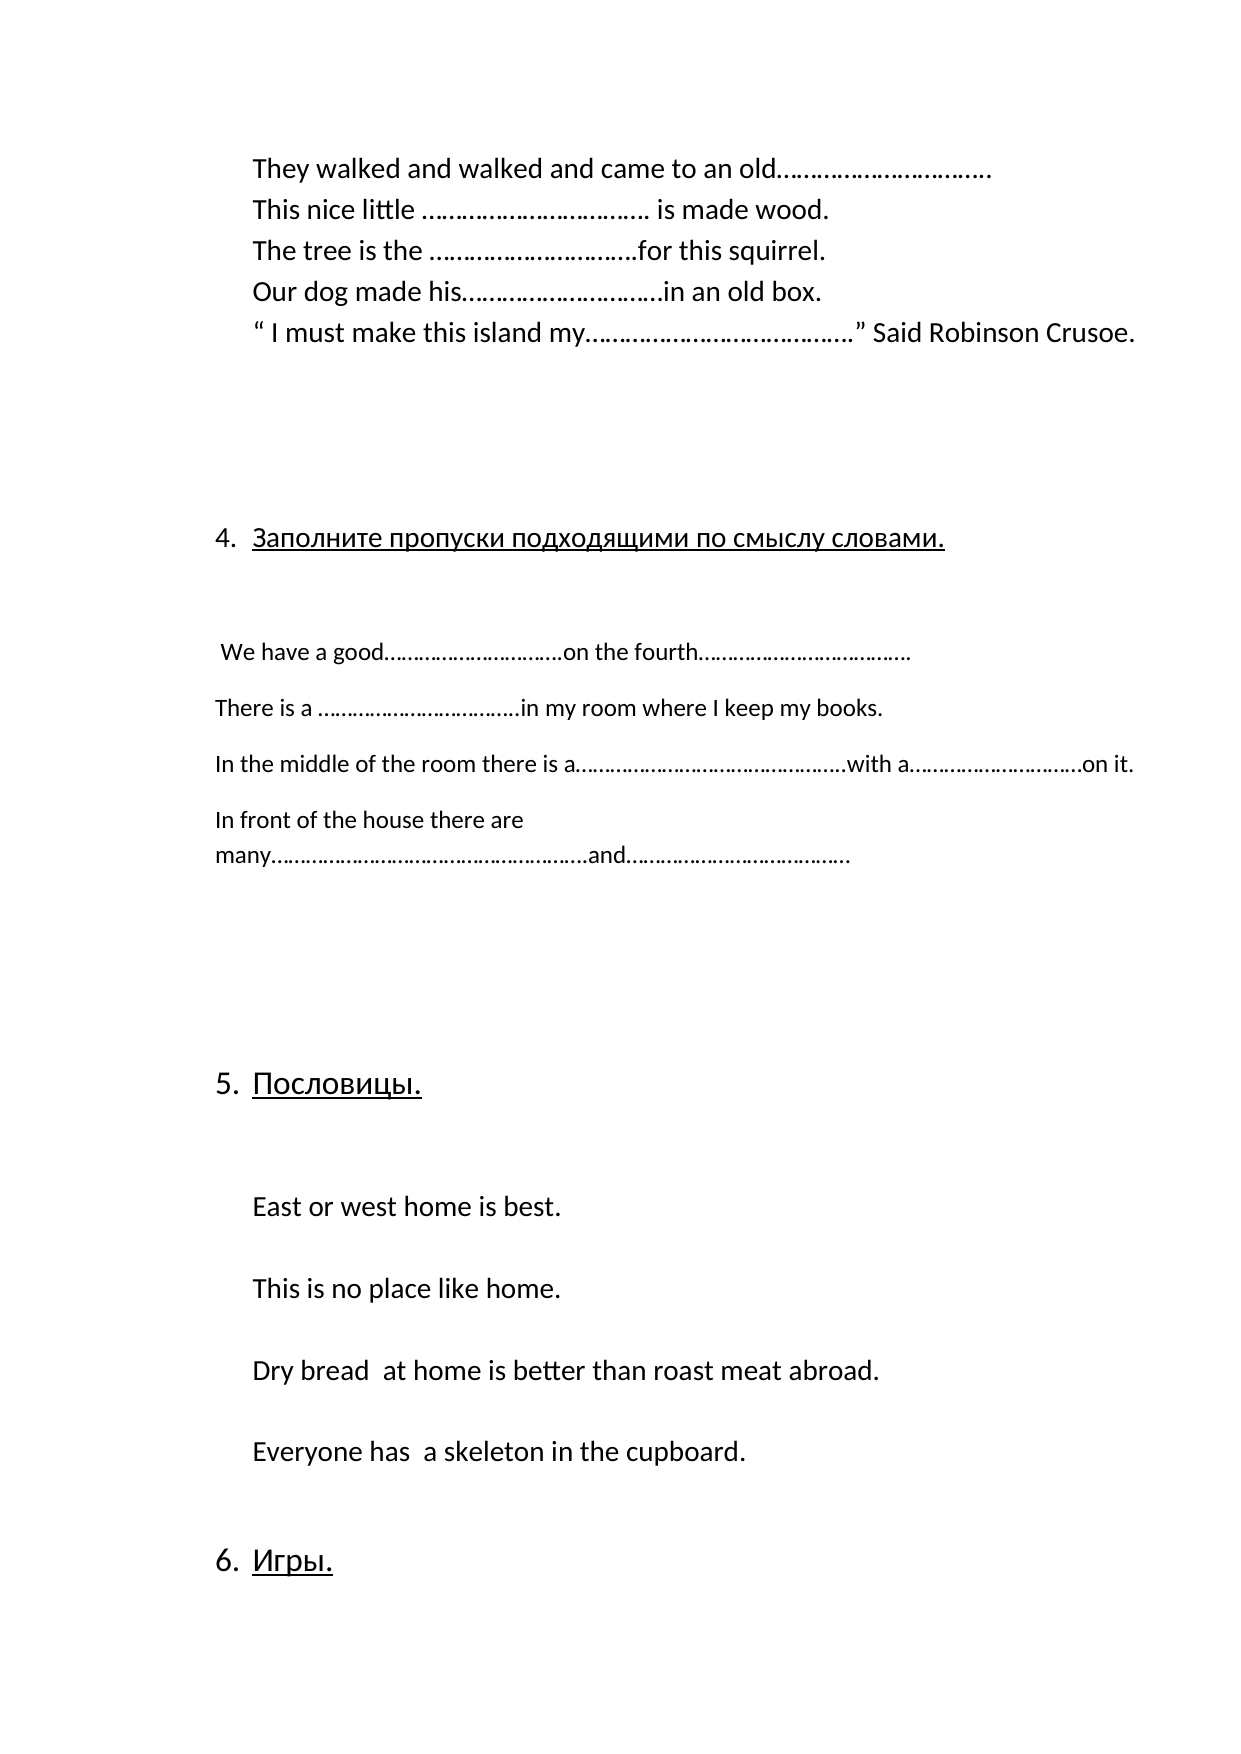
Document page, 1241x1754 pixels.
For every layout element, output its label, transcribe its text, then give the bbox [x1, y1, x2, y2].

list Игры. [215, 1539, 1152, 1579]
list “ I must make this island my………………………………….” Said Robinson Crusoe. [252, 314, 1152, 350]
list Our dog made his…………………………in an old box. [252, 273, 1152, 309]
text There is a ……………………………..in my room where I keep my books. [215, 692, 1152, 723]
list They walked and walked and came to an old………………………….. [252, 150, 1152, 186]
list Заполните пропуски подходящими по смыслу словами. [215, 519, 1152, 554]
list This is no place like home. [252, 1270, 1152, 1305]
list The tree is the ………………………….for this squirrel. [252, 232, 1152, 268]
list Everyone has a skeleton in the cupboard. [252, 1433, 1152, 1469]
text In front of the house there are many……………………………………………….and………………………………… [215, 804, 1152, 869]
list This nice little ……………………………. is made wood. [252, 191, 1152, 227]
list Dry bread at home is better than roast meat abroad. [252, 1352, 1152, 1387]
list Пословицы. [215, 1062, 1152, 1103]
text We have a good………………………….on the fourth………………………………. [215, 636, 1152, 667]
list East or west home is best. [252, 1188, 1152, 1223]
text In the middle of the room there is a………………………………………..with a…………………………on it. [215, 748, 1152, 778]
